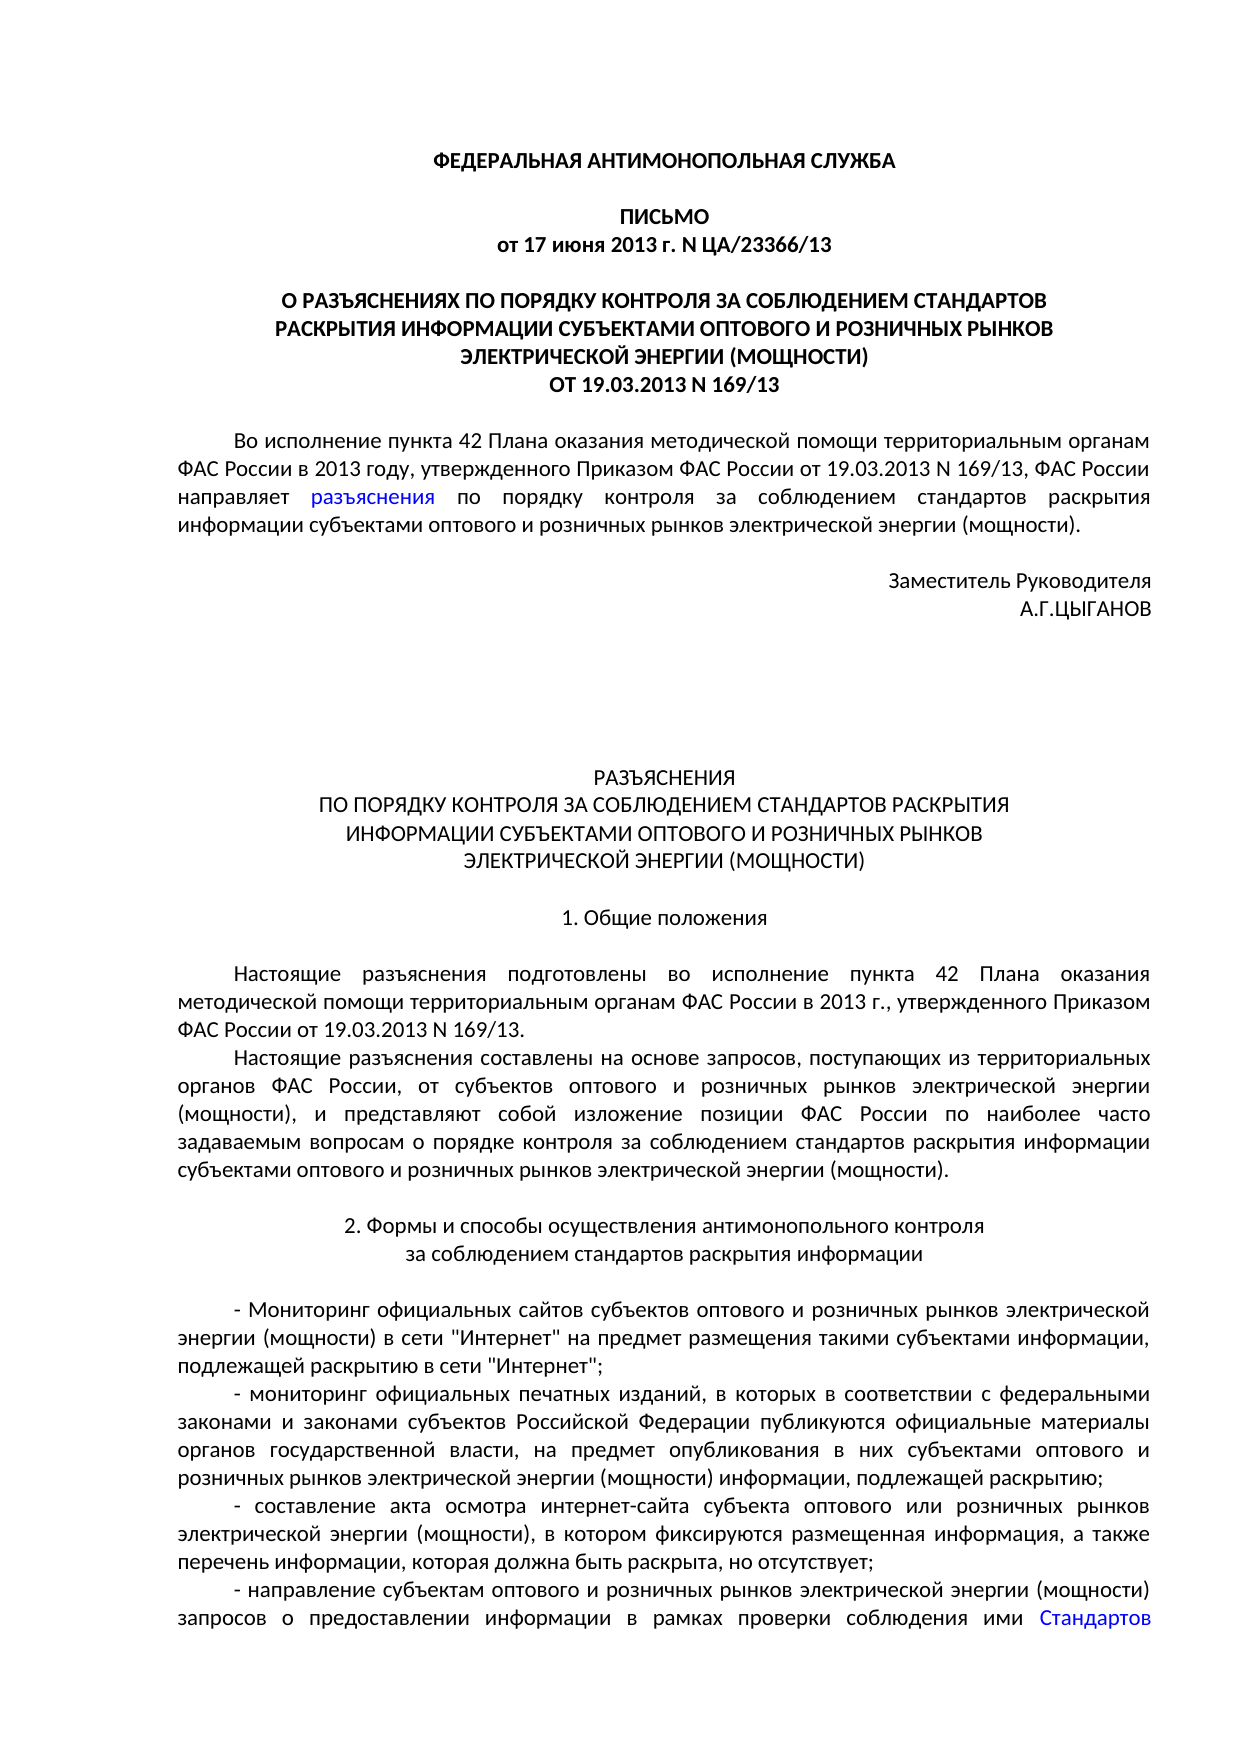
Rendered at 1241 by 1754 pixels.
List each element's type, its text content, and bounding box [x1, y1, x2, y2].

text ПИСЬМО [177, 202, 1152, 230]
text Заместитель Руководителя [177, 566, 1152, 594]
text ЭЛЕКТРИЧЕСКОЙ ЭНЕРГИИ (МОЩНОСТИ) [177, 342, 1152, 370]
text - мониторинг официальных печатных изданий, в которых в соответствии с федеральными законами и законами субъектов Российской Федерации публикуются официальные материалы органов государственной власти, на предмет опубликования в них субъектами оптового и розничных рынков электрической энергии (мощности) информации, подлежащей раскрытию; [177, 1379, 1152, 1491]
text РАЗЪЯСНЕНИЯ [177, 763, 1152, 791]
text Настоящие разъяснения подготовлены во исполнение пункта 42 Плана оказания методической помощи территориальным органам ФАС России в 2013 г., утвержденного Приказом ФАС России от 19.03.2013 N 169/13. [177, 959, 1152, 1043]
text от 17 июня 2013 г. N ЦА/23366/13 [177, 230, 1152, 258]
text - Мониторинг официальных сайтов субъектов оптового и розничных рынков электрической энергии (мощности) в сети "Интернет" на предмет размещения такими субъектами информации, подлежащей раскрытию в сети "Интернет"; [177, 1295, 1152, 1379]
text ИНФОРМАЦИИ СУБЪЕКТАМИ ОПТОВОГО И РОЗНИЧНЫХ РЫНКОВ [177, 819, 1152, 847]
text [177, 1575, 1152, 1631]
text ФЕДЕРАЛЬНАЯ АНТИМОНОПОЛЬНАЯ СЛУЖБА [177, 146, 1152, 174]
text ПО ПОРЯДКУ КОНТРОЛЯ ЗА СОБЛЮДЕНИЕМ СТАНДАРТОВ РАСКРЫТИЯ [177, 791, 1152, 819]
text 2. Формы и способы осуществления антимонопольного контроля [177, 1211, 1152, 1239]
text - составление акта осмотра интернет-сайта субъекта оптового или розничных рынков электрической энергии (мощности), в котором фиксируются размещенная информация, а также перечень информации, которая должна быть раскрыта, но отсутствует; [177, 1491, 1152, 1575]
text ЭЛЕКТРИЧЕСКОЙ ЭНЕРГИИ (МОЩНОСТИ) [177, 847, 1152, 875]
text ОТ 19.03.2013 N 169/13 [177, 370, 1152, 398]
text Настоящие разъяснения составлены на основе запросов, поступающих из территориальных органов ФАС России, от субъектов оптового и розничных рынков электрической энергии (мощности), и представляют собой изложение позиции ФАС России по наиболее часто задаваемым вопросам о порядке контроля за соблюдением стандартов раскрытия информации субъектами оптового и розничных рынков электрической энергии (мощности). [177, 1043, 1152, 1183]
text за соблюдением стандартов раскрытия информации [177, 1239, 1152, 1267]
text Во исполнение пункта 42 Плана оказания методической помощи территориальным органам ФАС России в 2013 году, утвержденного Приказом ФАС России от 19.03.2013 N 169/13, ФАС России направляет разъяснения по порядку контроля за соблюдением стандартов раскрытия информации субъектами оптового и розничных рынков электрической энергии (мощности). [177, 426, 1152, 538]
text А.Г.ЦЫГАНОВ [177, 594, 1152, 622]
text 1. Общие положения [177, 903, 1152, 931]
text О РАЗЪЯСНЕНИЯХ ПО ПОРЯДКУ КОНТРОЛЯ ЗА СОБЛЮДЕНИЕМ СТАНДАРТОВ [177, 286, 1152, 314]
text РАСКРЫТИЯ ИНФОРМАЦИИ СУБЪЕКТАМИ ОПТОВОГО И РОЗНИЧНЫХ РЫНКОВ [177, 314, 1152, 342]
